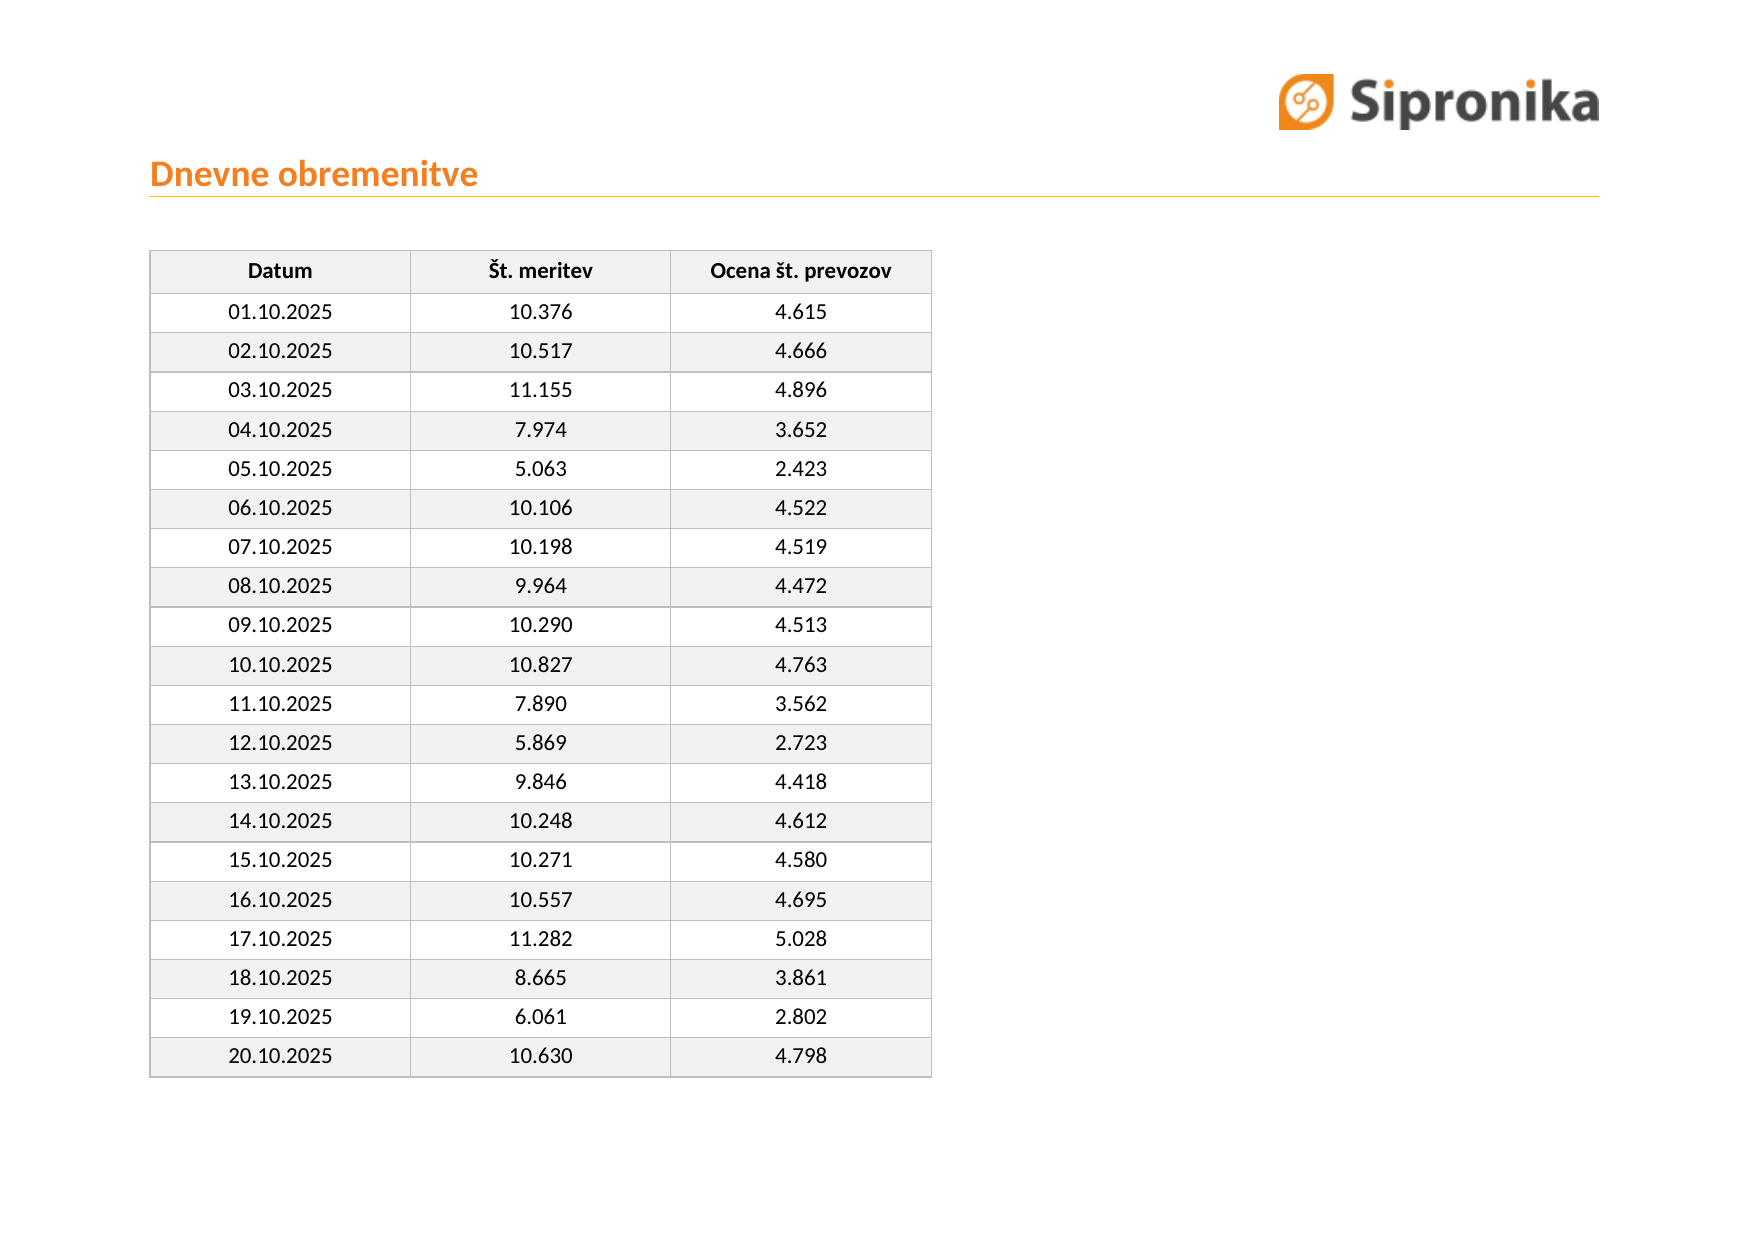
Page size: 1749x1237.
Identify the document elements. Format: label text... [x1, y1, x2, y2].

table_cell 10.376 [411, 294, 670, 332]
table_cell 10.827 [411, 647, 670, 685]
table_cell 10.290 [411, 608, 670, 646]
table_cell 4.695 [671, 882, 931, 920]
table_cell 5.063 [411, 451, 670, 489]
table_header Ocena št. prevozov [671, 251, 931, 293]
table_cell 5.028 [671, 921, 931, 959]
table_cell 04.10.2025 [151, 412, 410, 450]
table_cell 17.10.2025 [151, 921, 410, 959]
table_cell 4.513 [671, 608, 931, 646]
table_cell 4.615 [671, 294, 931, 332]
table_cell 2.723 [671, 725, 931, 763]
table_cell 8.665 [411, 960, 670, 998]
table_cell 20.10.2025 [151, 1038, 410, 1076]
table_cell 11.10.2025 [151, 686, 410, 724]
table_cell 10.10.2025 [151, 647, 410, 685]
table_cell 02.10.2025 [151, 333, 410, 371]
table_cell 3.652 [671, 412, 931, 450]
table_cell 15.10.2025 [151, 843, 410, 881]
table_cell 11.155 [411, 373, 670, 411]
table_cell 19.10.2025 [151, 999, 410, 1037]
table_cell 4.763 [671, 647, 931, 685]
table_cell 13.10.2025 [151, 764, 410, 802]
table_cell 9.964 [411, 568, 670, 606]
subtitle Dnevne obremenitve [150, 150, 1599, 196]
table_cell 4.798 [671, 1038, 931, 1076]
table_cell 4.472 [671, 568, 931, 606]
table_header Datum [151, 251, 410, 293]
table_cell 16.10.2025 [151, 882, 410, 920]
table_cell 10.557 [411, 882, 670, 920]
table_cell 9.846 [411, 764, 670, 802]
table_cell 4.418 [671, 764, 931, 802]
table_cell 4.580 [671, 843, 931, 881]
table_cell 01.10.2025 [151, 294, 410, 332]
table_cell 10.198 [411, 529, 670, 567]
table_cell 4.896 [671, 373, 931, 411]
table_cell 3.861 [671, 960, 931, 998]
table_cell 4.522 [671, 490, 931, 528]
table_cell 07.10.2025 [151, 529, 410, 567]
table_cell 06.10.2025 [151, 490, 410, 528]
table_cell 2.423 [671, 451, 931, 489]
table_cell 09.10.2025 [151, 608, 410, 646]
table_header Št. meritev [411, 251, 670, 293]
picture [1279, 74, 1599, 130]
table_cell 10.271 [411, 843, 670, 881]
table_cell 18.10.2025 [151, 960, 410, 998]
table_cell 3.562 [671, 686, 931, 724]
table_cell 7.890 [411, 686, 670, 724]
table_cell 14.10.2025 [151, 803, 410, 841]
table_cell 7.974 [411, 412, 670, 450]
table_cell 03.10.2025 [151, 373, 410, 411]
table_cell 08.10.2025 [151, 568, 410, 606]
table_cell 4.519 [671, 529, 931, 567]
table_cell 11.282 [411, 921, 670, 959]
table_cell 12.10.2025 [151, 725, 410, 763]
table_cell 4.666 [671, 333, 931, 371]
table_cell 6.061 [411, 999, 670, 1037]
table_cell 10.106 [411, 490, 670, 528]
table_cell 5.869 [411, 725, 670, 763]
table_cell 10.248 [411, 803, 670, 841]
table_cell 10.630 [411, 1038, 670, 1076]
table_cell 05.10.2025 [151, 451, 410, 489]
table_cell 4.612 [671, 803, 931, 841]
table_cell 10.517 [411, 333, 670, 371]
table_cell 2.802 [671, 999, 931, 1037]
